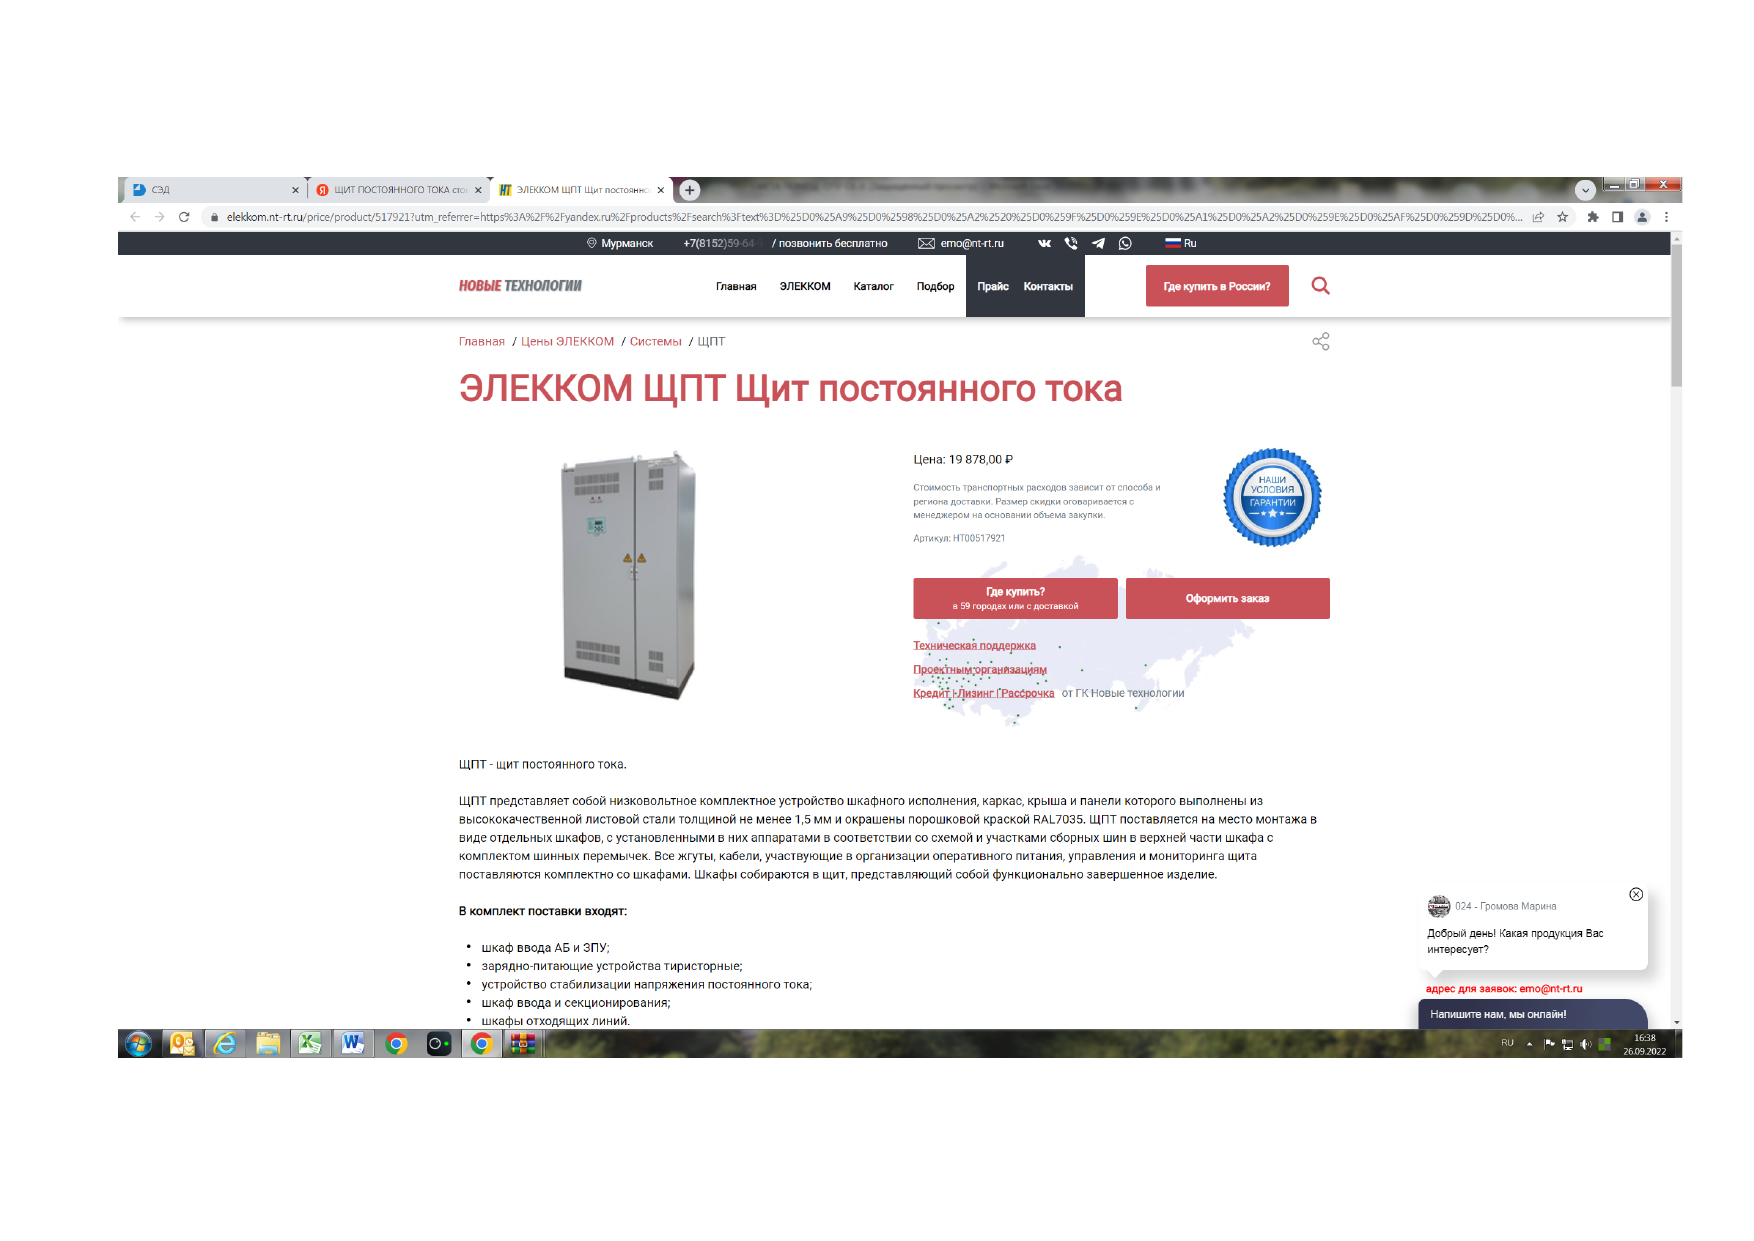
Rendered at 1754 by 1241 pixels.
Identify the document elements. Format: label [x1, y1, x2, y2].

picture [118, 177, 1683, 1058]
